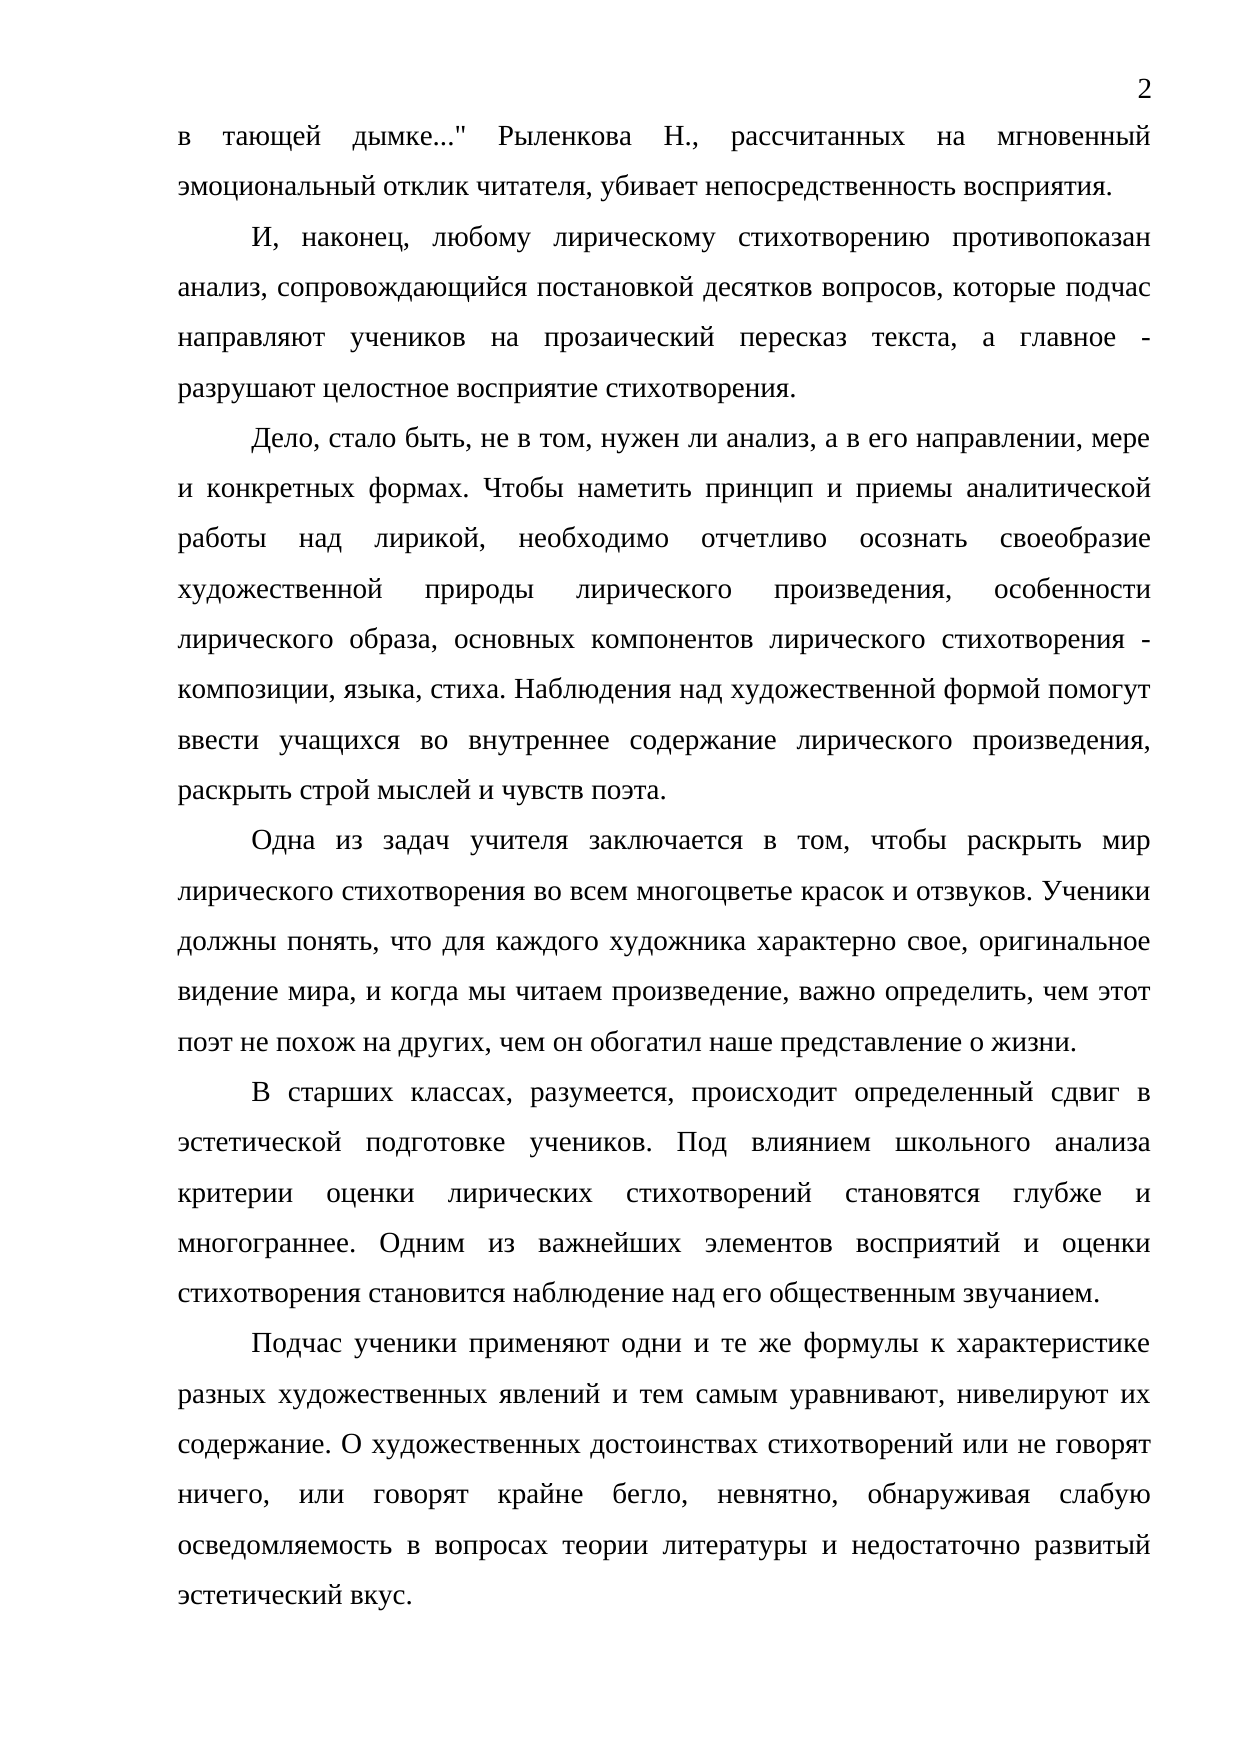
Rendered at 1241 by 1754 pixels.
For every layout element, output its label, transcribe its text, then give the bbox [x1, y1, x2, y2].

text Одна из задач учителя заключается в том, чтобы раскрыть мир лирического стихотворения во всем многоцветье красок и отзвуков. Ученики должны понять, что для каждого художника характерно свое, оригинальное видение мира, и когда мы читаем произведение, важно определить, чем этот поэт не похож на других, чем он обогатил наше представление о жизни. [177, 822, 1152, 1057]
text Подчас ученики применяют одни и те же формулы к характеристике разных художественных явлений и тем самым уравнивают, нивелируют их содержание. О художественных достоинствах стихотворений или не говорят ничего, или говорят крайне бегло, невнятно, обнаруживая слабую осведомляемость в вопросах теории литературы и недостаточно развитый эстетический вкус. [177, 1326, 1152, 1611]
text В старших классах, разумеется, происходит определенный сдвиг в эстетической подготовке учеников. Под влиянием школьного анализа критерии оценки лирических стихотворений становятся глубже и многограннее. Одним из важнейших элементов восприятий и оценки стихотворения становится наблюдение над его общественным звучанием. [177, 1074, 1152, 1309]
text И, наконец, любому лирическому стихотворению противопоказан анализ, сопровождающийся постановкой десятков вопросов, которые подчас направляют учеников на прозаический пересказ текста, а главное - разрушают целостное восприятие стихотворения. [177, 219, 1152, 403]
text Дело, стало быть, не в том, нужен ли анализ, а в его направлении, мере и конкретных формах. Чтобы наметить принцип и приемы аналитической работы над лирикой, необходимо отчетливо осознать своеобразие художественной природы лирического произведения, особенности лирического образа, основных компонентов лирического стихотворения - композиции, языка, стиха. Наблюдения над художественной формой помогут ввести учащихся во внутреннее содержание лирического произведения, раскрыть строй мыслей и чувств поэта. [177, 420, 1152, 806]
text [177, 118, 1152, 202]
